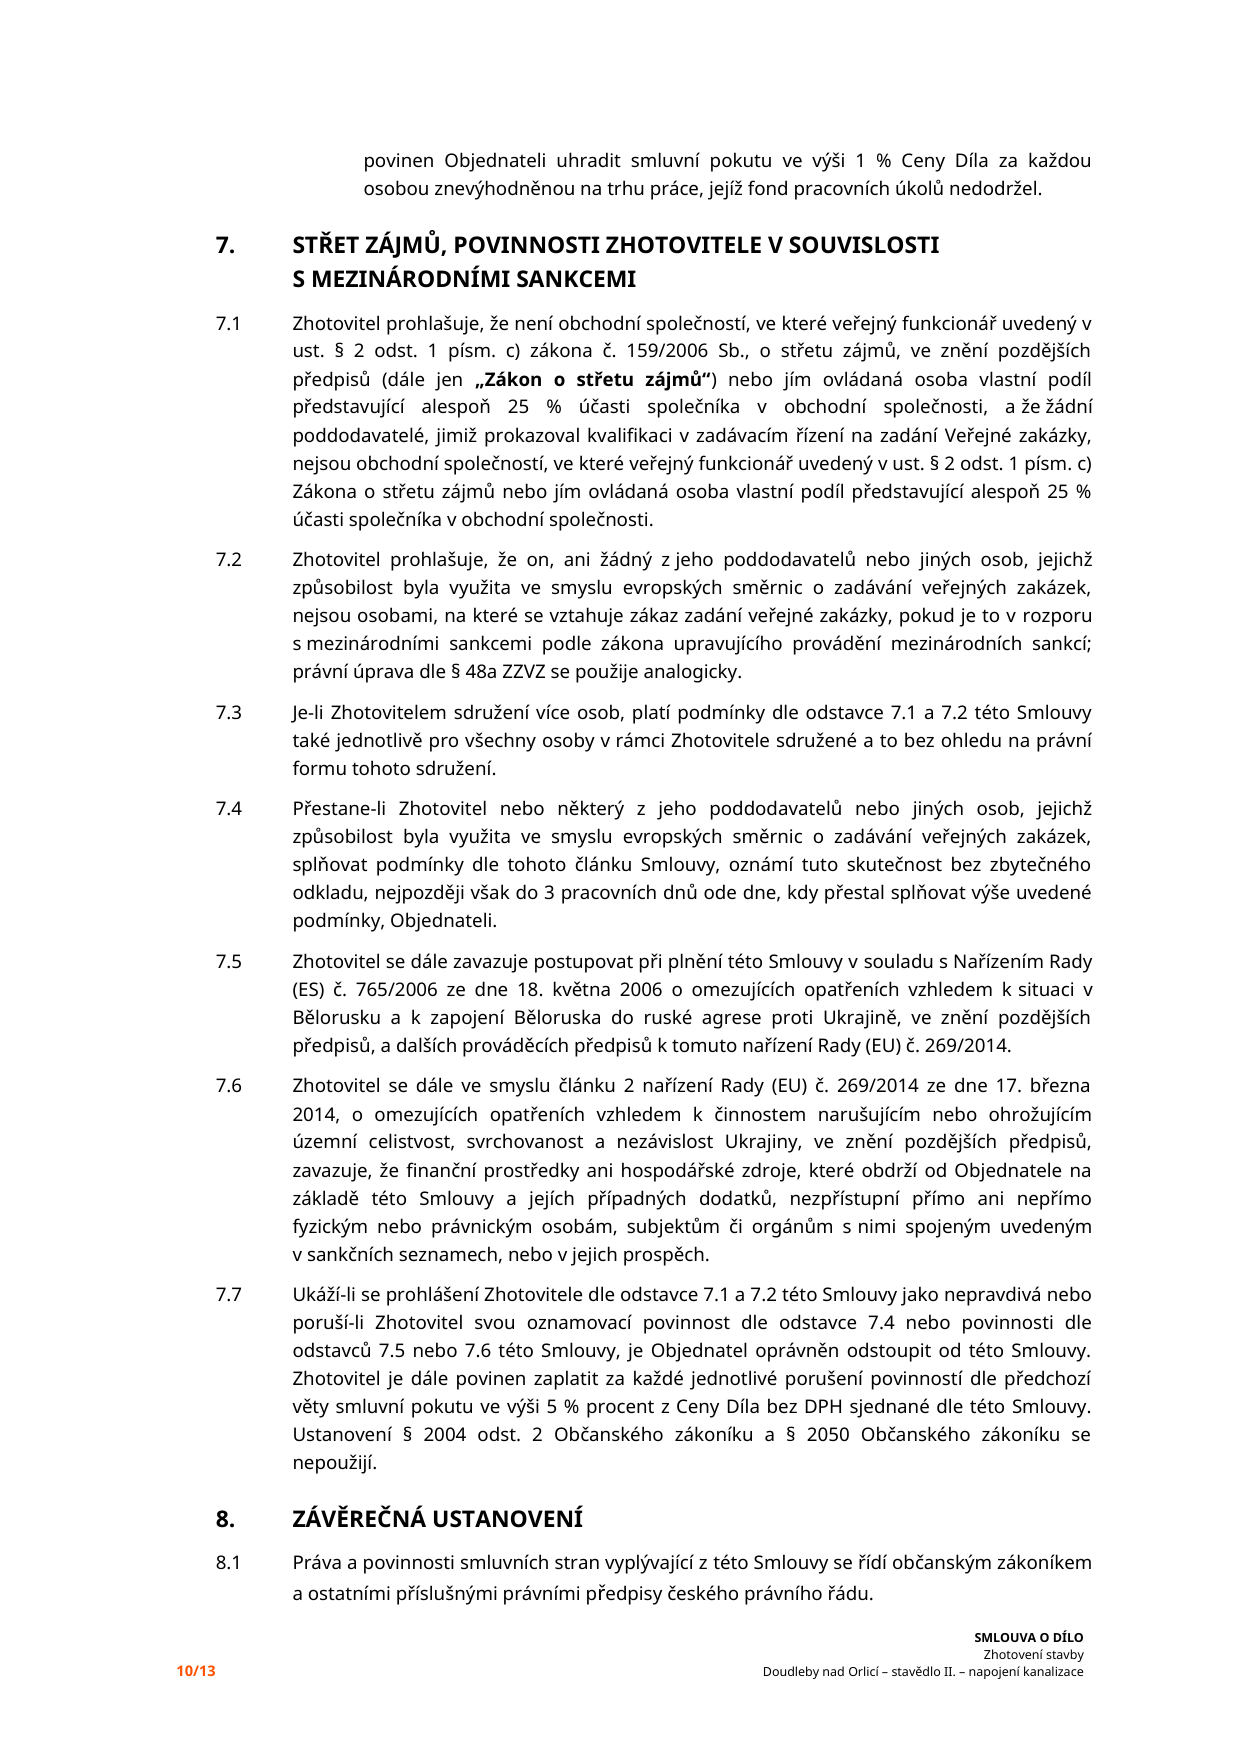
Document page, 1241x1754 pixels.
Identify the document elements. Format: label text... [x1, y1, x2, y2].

text Zhotovitel se dále zavazuje postupovat při plnění této Smlouvy v souladu s Nařízením Rady (ES) č. 765/2006 ze dne 18. května 2006 o omezujících opatřeních vzhledem k situaci v Bělorusku a k zapojení Běloruska do ruské agrese proti Ukrajině, ve znění pozdějších předpisů, a dalších prováděcích předpisů k tomuto nařízení Rady (EU) č. 269/2014. [216, 948, 1093, 1058]
text Zhotovitel prohlašuje, že on, ani žádný z jeho poddodavatelů nebo jiných osob, jejichž způsobilost byla využita ve smyslu evropských směrnic o zadávání veřejných zakázek, nejsou osobami, na které se vztahuje zákaz zadání veřejné zakázky, pokud je to v rozporu s mezinárodními sankcemi podle zákona upravujícího provádění mezinárodních sankcí; právní úprava dle § 48a ZZVZ se použije analogicky. [216, 546, 1093, 684]
text Ukáží-li se prohlášení Zhotovitele dle odstavce 7.1 a 7.2 této Smlouvy jako nepravdivá nebo poruší-li Zhotovitel svou oznamovací povinnost dle odstavce 7.4 nebo povinnosti dle odstavců 7.5 nebo 7.6 této Smlouvy, je Objednatel oprávněn odstoupit od této Smlouvy. Zhotovitel je dále povinen zaplatit za každé jednotlivé porušení povinností dle předchozí věty smluvní pokutu ve výši 5 % procent z Ceny Díla bez DPH sjednané dle této Smlouvy. Ustanovení § 2004 odst. 2 Občanského zákoníku a § 2050 Občanského zákoníku se nepoužijí. [216, 1281, 1093, 1475]
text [289, 147, 1093, 201]
text Přestane-li Zhotovitel nebo některý z jeho poddodavatelů nebo jiných osob, jejichž způsobilost byla využita ve smyslu evropských směrnic o zadávání veřejných zakázek, splňovat podmínky dle tohoto článku Smlouvy, oznámí tuto skutečnost bez zbytečného odkladu, nejpozději však do 3 pracovních dnů ode dne, kdy přestal splňovat výše uvedené podmínky, Objednateli. [216, 796, 1093, 933]
text Je-li Zhotovitelem sdružení více osob, platí podmínky dle odstavce 7.1 a 7.2 této Smlouvy také jednotlivě pro všechny osoby v rámci Zhotovitele sdružené a to bez ohledu na právní formu tohoto sdružení. [216, 699, 1093, 781]
text Práva a povinnosti smluvních stran vyplývající z této Smlouvy se řídí občanským zákoníkem a ostatními příslušnými právními předpisy českého právního řádu. [216, 1549, 1093, 1606]
text ZÁVĚREČNÁ USTANOVENÍ [216, 1503, 1093, 1534]
text Střet zájmů, povinnosti Zhotovitele v souvislosti s MEZINÁRODNÍMI SANKCEMI [216, 228, 1093, 294]
text Zhotovitel prohlašuje, že není obchodní společností, ve které veřejný funkcionář uvedený v ust. § 2 odst. 1 písm. c) zákona č. 159/2006 Sb., o střetu zájmů, ve znění pozdějších předpisů (dále jen „Zákon o střetu zájmů“) nebo jím ovládaná osoba vlastní podíl představující alespoň 25 % účasti společníka v obchodní společnosti, a že žádní poddodavatelé, jimiž prokazoval kvalifikaci v zadávacím řízení na zadání Veřejné zakázky, nejsou obchodní společností, ve které veřejný funkcionář uvedený v ust. § 2 odst. 1 písm. c) Zákona o střetu zájmů nebo jím ovládaná osoba vlastní podíl představující alespoň 25 % účasti společníka v obchodní společnosti. [216, 310, 1093, 531]
text Zhotovitel se dále ve smyslu článku 2 nařízení Rady (EU) č. 269/2014 ze dne 17. března 2014, o omezujících opatřeních vzhledem k činnostem narušujícím nebo ohrožujícím územní celistvost, svrchovanost a nezávislost Ukrajiny, ve znění pozdějších předpisů, zavazuje, že finanční prostředky ani hospodářské zdroje, které obdrží od Objednatele na základě této Smlouvy a jejích případných dodatků, nezpřístupní přímo ani nepřímo fyzickým nebo právnickým osobám, subjektům či orgánům s nimi spojeným uvedeným v sankčních seznamech, nebo v jejich prospěch. [216, 1073, 1093, 1266]
